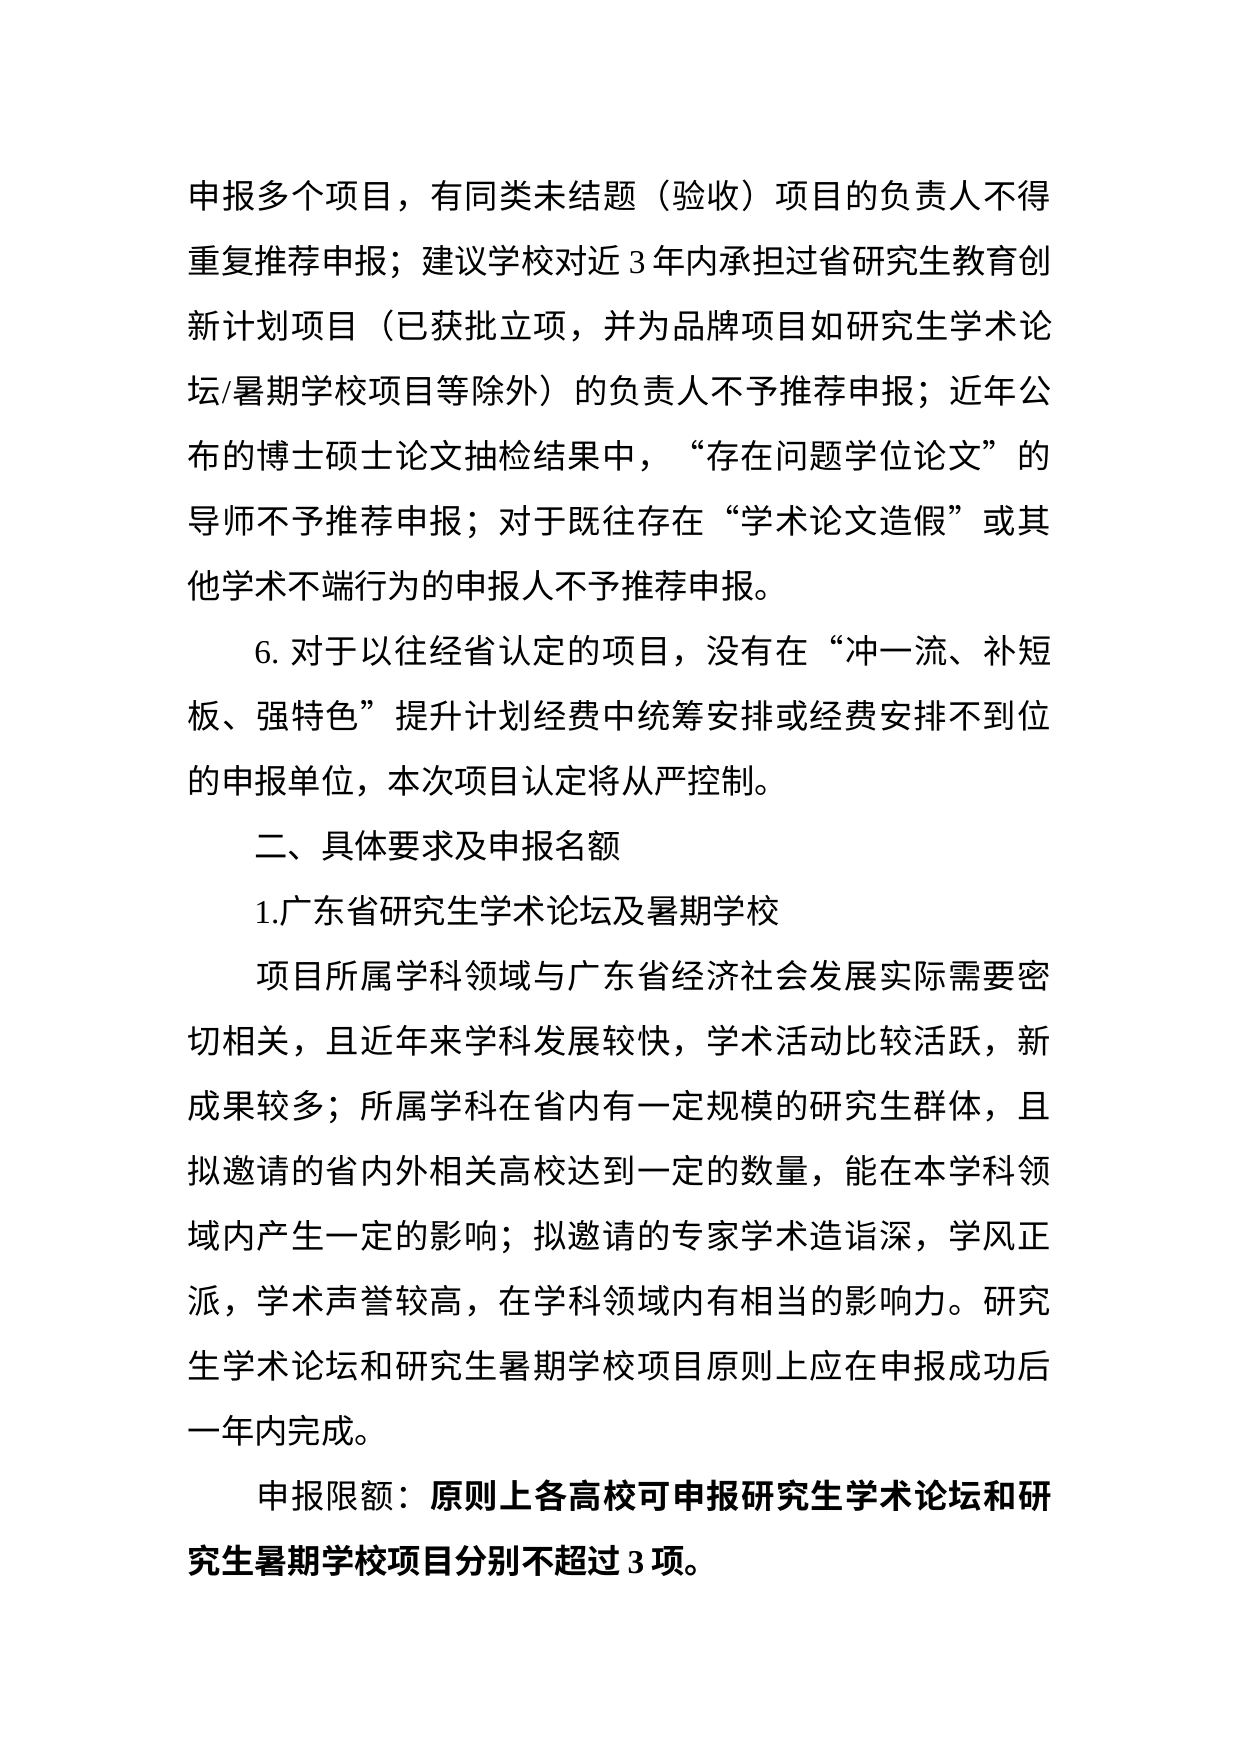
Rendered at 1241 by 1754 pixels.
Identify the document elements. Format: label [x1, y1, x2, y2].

text [187, 617, 1053, 1592]
text [187, 162, 1053, 617]
